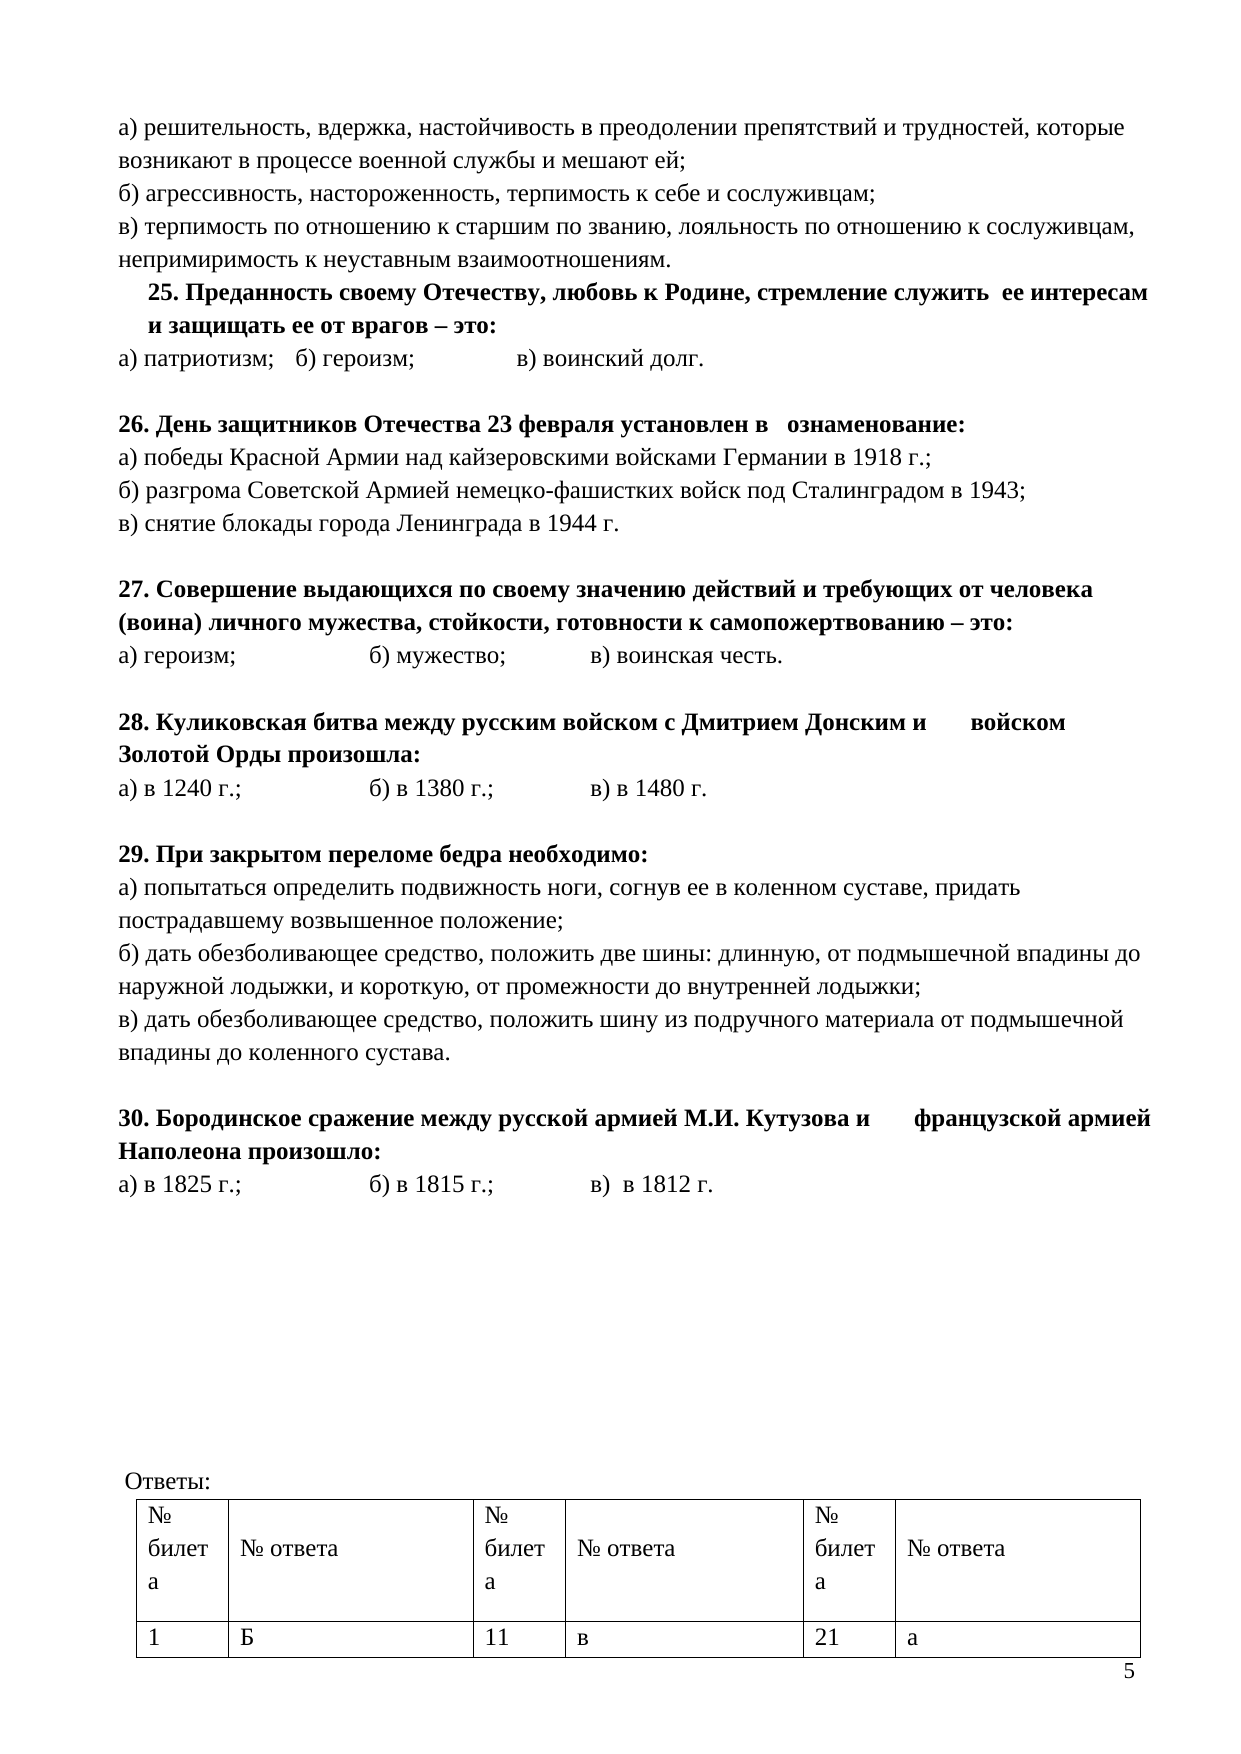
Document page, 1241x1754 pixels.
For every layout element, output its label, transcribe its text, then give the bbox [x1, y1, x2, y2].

text а) в .; б) в .; в) в . [118, 1169, 1151, 1198]
text а) решительность, вдержка, настойчивость в преодолении препятствий и трудностей, которые возникают в процессе военной службы и мешают ей; [118, 112, 1151, 174]
table_cell а [896, 1622, 1140, 1657]
table_cell в [566, 1622, 803, 1657]
text 28. Куликовская битва между русским войском с Дмитрием Донским и войском Золотой Орды произошла: [118, 707, 1151, 768]
text 29. При закрытом переломе бедра необходимо: [118, 839, 1151, 867]
table_cell 1 [137, 1622, 228, 1657]
text Ответы: [118, 1466, 1151, 1495]
text а) героизм; б) мужество; в) воинская честь. [118, 641, 1151, 669]
table_header № билета [474, 1500, 565, 1621]
table_header № ответа [566, 1500, 803, 1621]
text а) патриотизм; б) героизм; в) воинский долг. [118, 343, 1151, 372]
table_header № билета [137, 1500, 228, 1621]
table_cell 11 [474, 1622, 565, 1657]
table_header № ответа [896, 1500, 1140, 1621]
text б) дать обезболивающее средство, положить две шины: длинную, от подмышечной впадины до наружной лодыжки, и короткую, от промежности до внутренней лодыжки; [118, 938, 1151, 999]
text 27. Совершение выдающихся по своему значению действий и требующих от человека (воина) личного мужества, стойкости, готовности к самопожертвованию – это: [118, 574, 1151, 636]
text 30. Бородинское сражение между русской армией М.И. Кутузова и французской армией Наполеона произошло: [118, 1103, 1151, 1164]
table_cell Б [229, 1622, 473, 1657]
text 25. Преданность своему Отечеству, любовь к Родине, стремление служить ее интересам и защищать ее от врагов – это: [148, 277, 1151, 339]
table_header № ответа [229, 1500, 473, 1621]
text б) разгрома Советской Армией немецко-фашистких войск под Сталинградом в 1943; [118, 475, 1151, 504]
text а) в .; б) в .; в) в . [118, 773, 1151, 801]
text в) терпимость по отношению к старшим по званию, лояльность по отношению к сослуживцам, непримиримость к неуставным взаимоотношениям. [118, 211, 1151, 273]
text в) снятие блокады города Ленинграда в . [118, 508, 1151, 537]
text 26. День защитников Отечества 23 февраля установлен в ознаменование: [118, 409, 1151, 438]
text в) дать обезболивающее средство, положить шину из подручного материала от подмышечной впадины до коленного сустава. [118, 1004, 1151, 1066]
text б) агрессивность, настороженность, терпимость к себе и сослуживцам; [118, 178, 1151, 207]
text а) попытаться определить подвижность ноги, согнув ее в коленном суставе, придать пострадавшему возвышенное положение; [118, 872, 1151, 933]
text а) победы Красной Армии над кайзеровскими войсками Германии в .; [118, 442, 1151, 471]
table_cell 21 [804, 1622, 895, 1657]
table_header № билета [804, 1500, 895, 1621]
